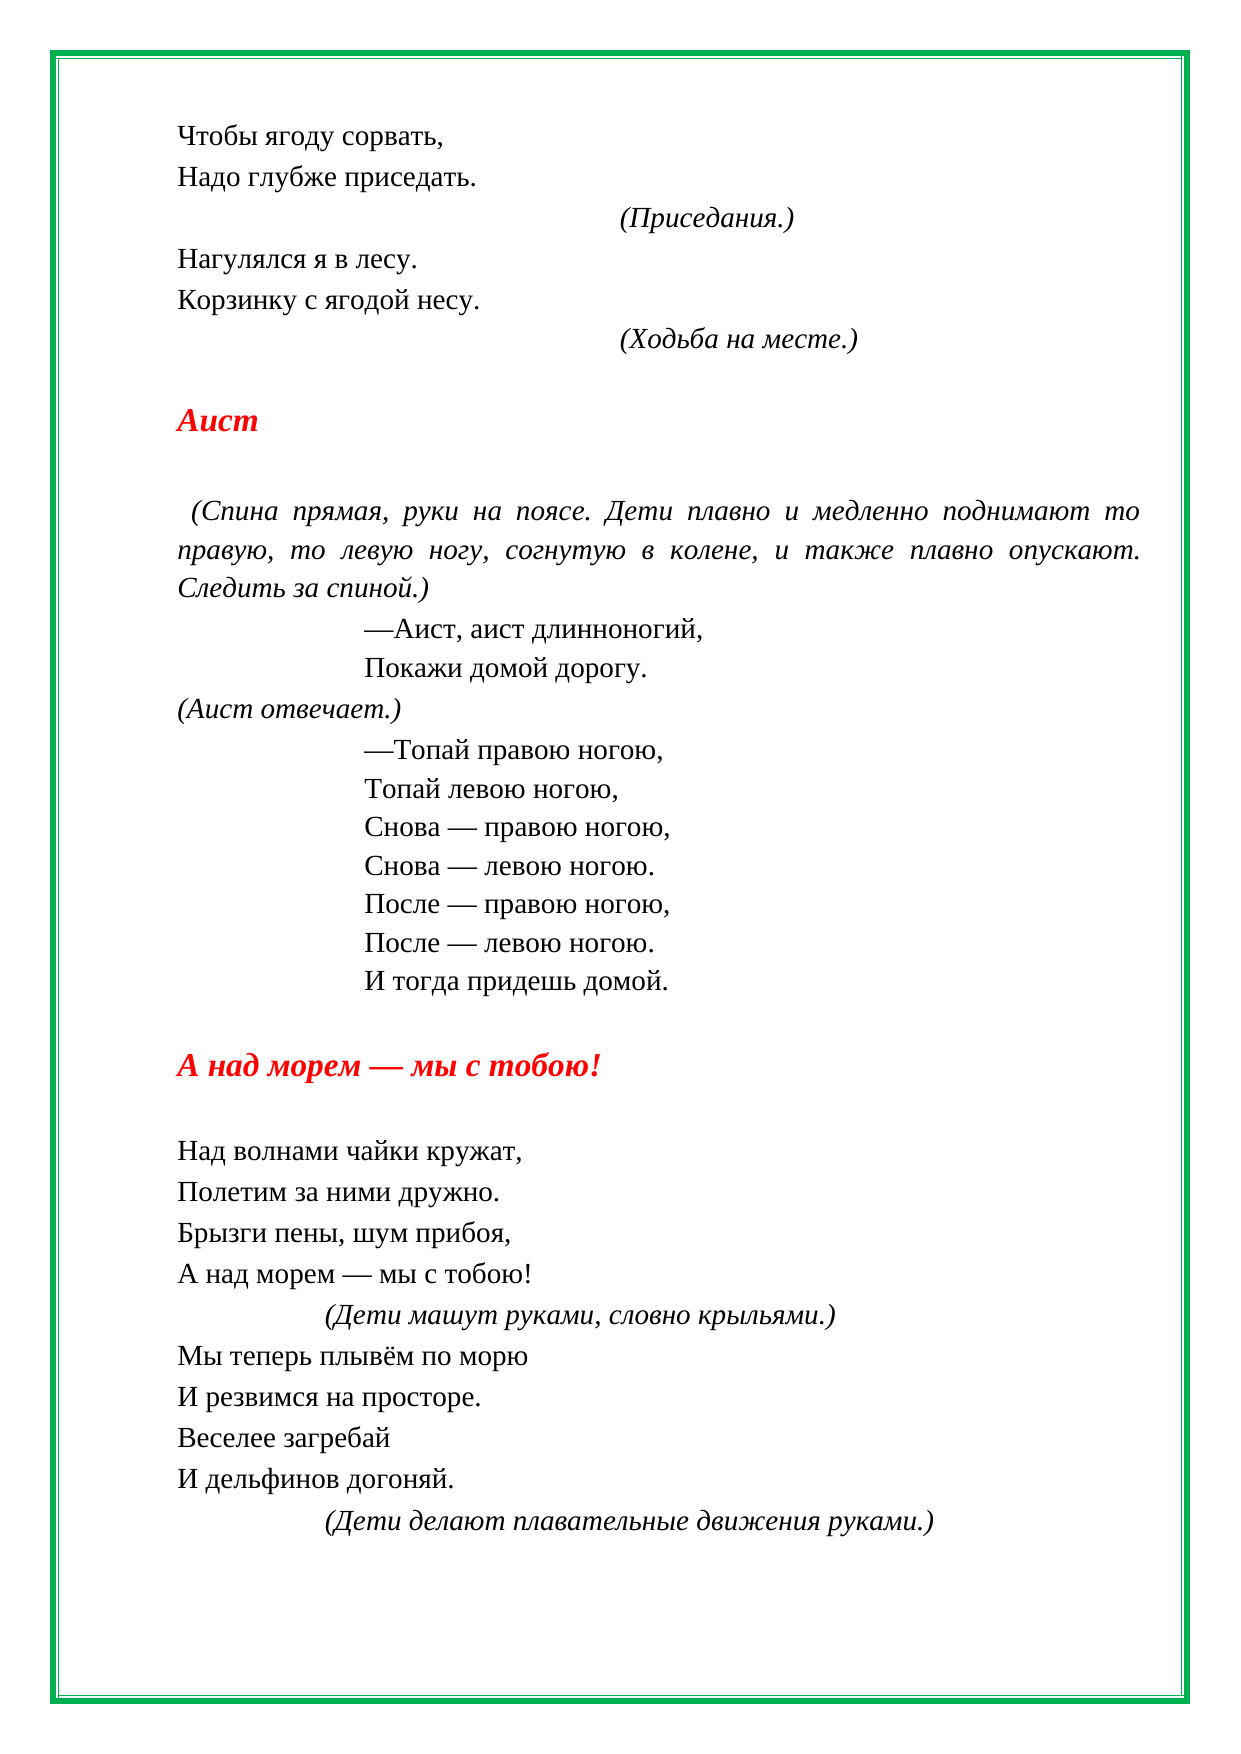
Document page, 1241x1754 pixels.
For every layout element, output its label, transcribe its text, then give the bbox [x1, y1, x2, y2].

text Надо глубже приседать. [177, 159, 1142, 193]
text Чтобы ягоду сорвать, [177, 118, 1142, 152]
text (Аист отвечает.) [177, 691, 1142, 725]
text Нагулялся я в лесу. [177, 241, 1142, 275]
text (Спина прямая, руки на поясе. Дети плавно и медленно поднимают то правую, то левую ногу, согнутую в колене, и также плавно опускают. Следить за спиной.) [177, 493, 1142, 604]
text (Приседания.) [546, 200, 1142, 234]
text Мы теперь плывём по морю [177, 1338, 1142, 1372]
text Аист [177, 400, 1142, 439]
text (Ходьба на месте.) [546, 321, 1142, 354]
text Веселее загребай [177, 1421, 1142, 1454]
text —Топай правою ногою, Топай левою ногою, Снова — правою ногою, Снова — левою ногою. После — правою ногою, После — левою ногою. И тогда придешь домой. [364, 732, 1142, 997]
text (Дети машут руками, словно крыльями.) [251, 1297, 1142, 1331]
text (Дети делают плавательные движения руками.) [251, 1503, 1142, 1536]
text А над морем — мы с тобою! [177, 1256, 1142, 1290]
text А над морем — мы с тобою! [177, 1046, 1142, 1084]
text И резвимся на просторе. [177, 1379, 1142, 1413]
text Над волнами чайки кружат, [177, 1133, 1142, 1167]
text Брызги пены, шум прибоя, [177, 1215, 1142, 1249]
text Полетим за ними дружно. [177, 1174, 1142, 1208]
text Корзинку с ягодой несу. [177, 282, 1142, 316]
text —Аист, аист длинноногий, Покажи домой дорогу. [364, 612, 1142, 684]
text И дельфинов догоняй. [177, 1462, 1142, 1495]
